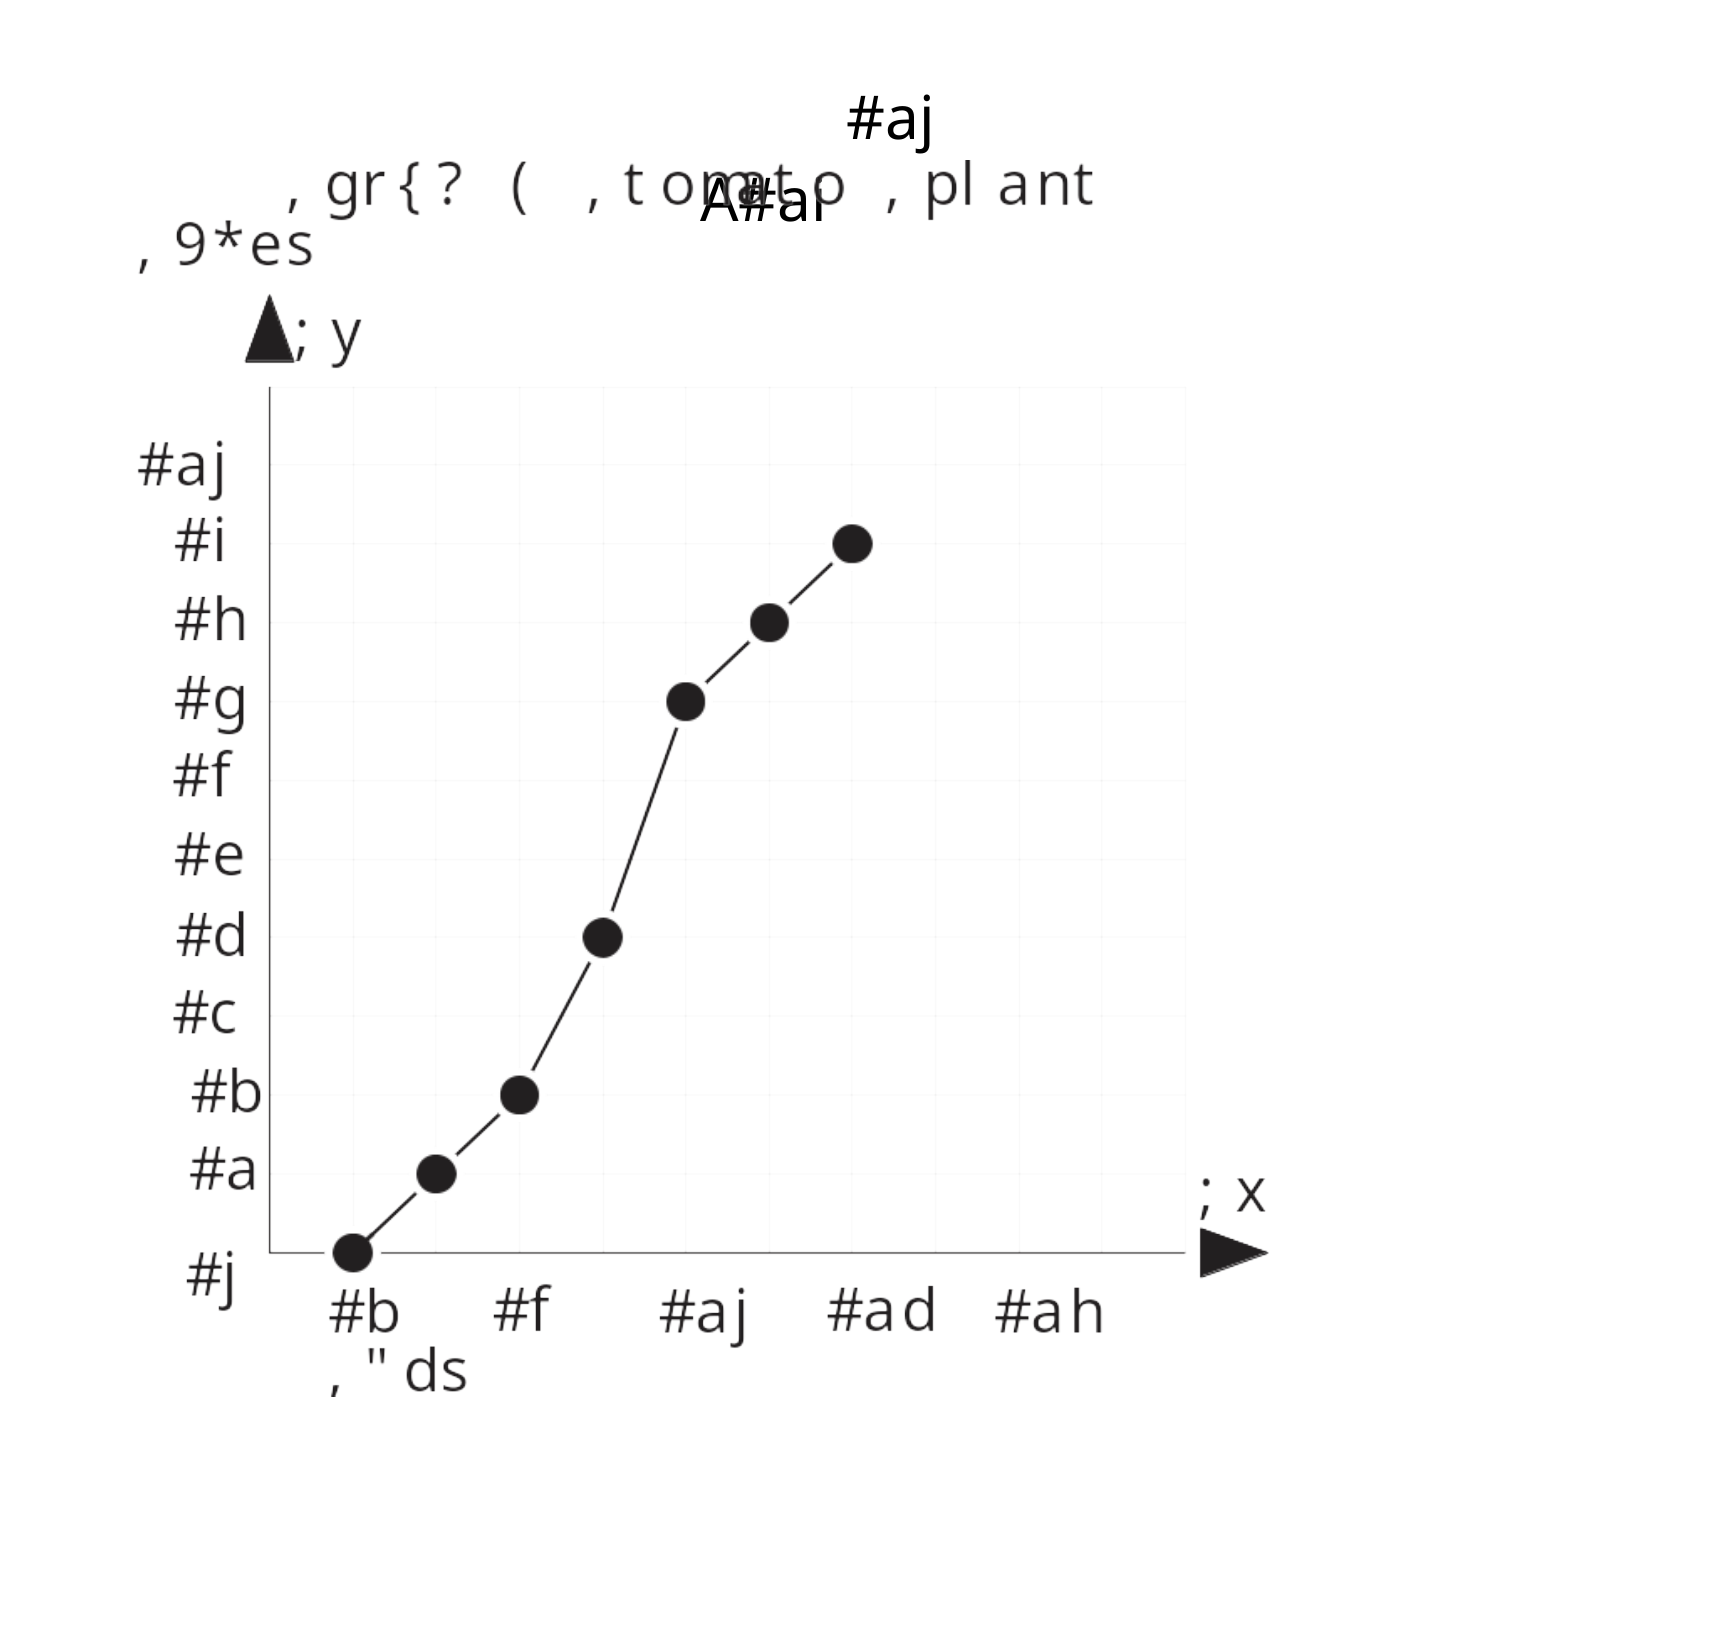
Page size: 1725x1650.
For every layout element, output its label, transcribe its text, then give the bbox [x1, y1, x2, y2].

text A#ai [135, 157, 1650, 239]
text #aj [285, 75, 1650, 157]
